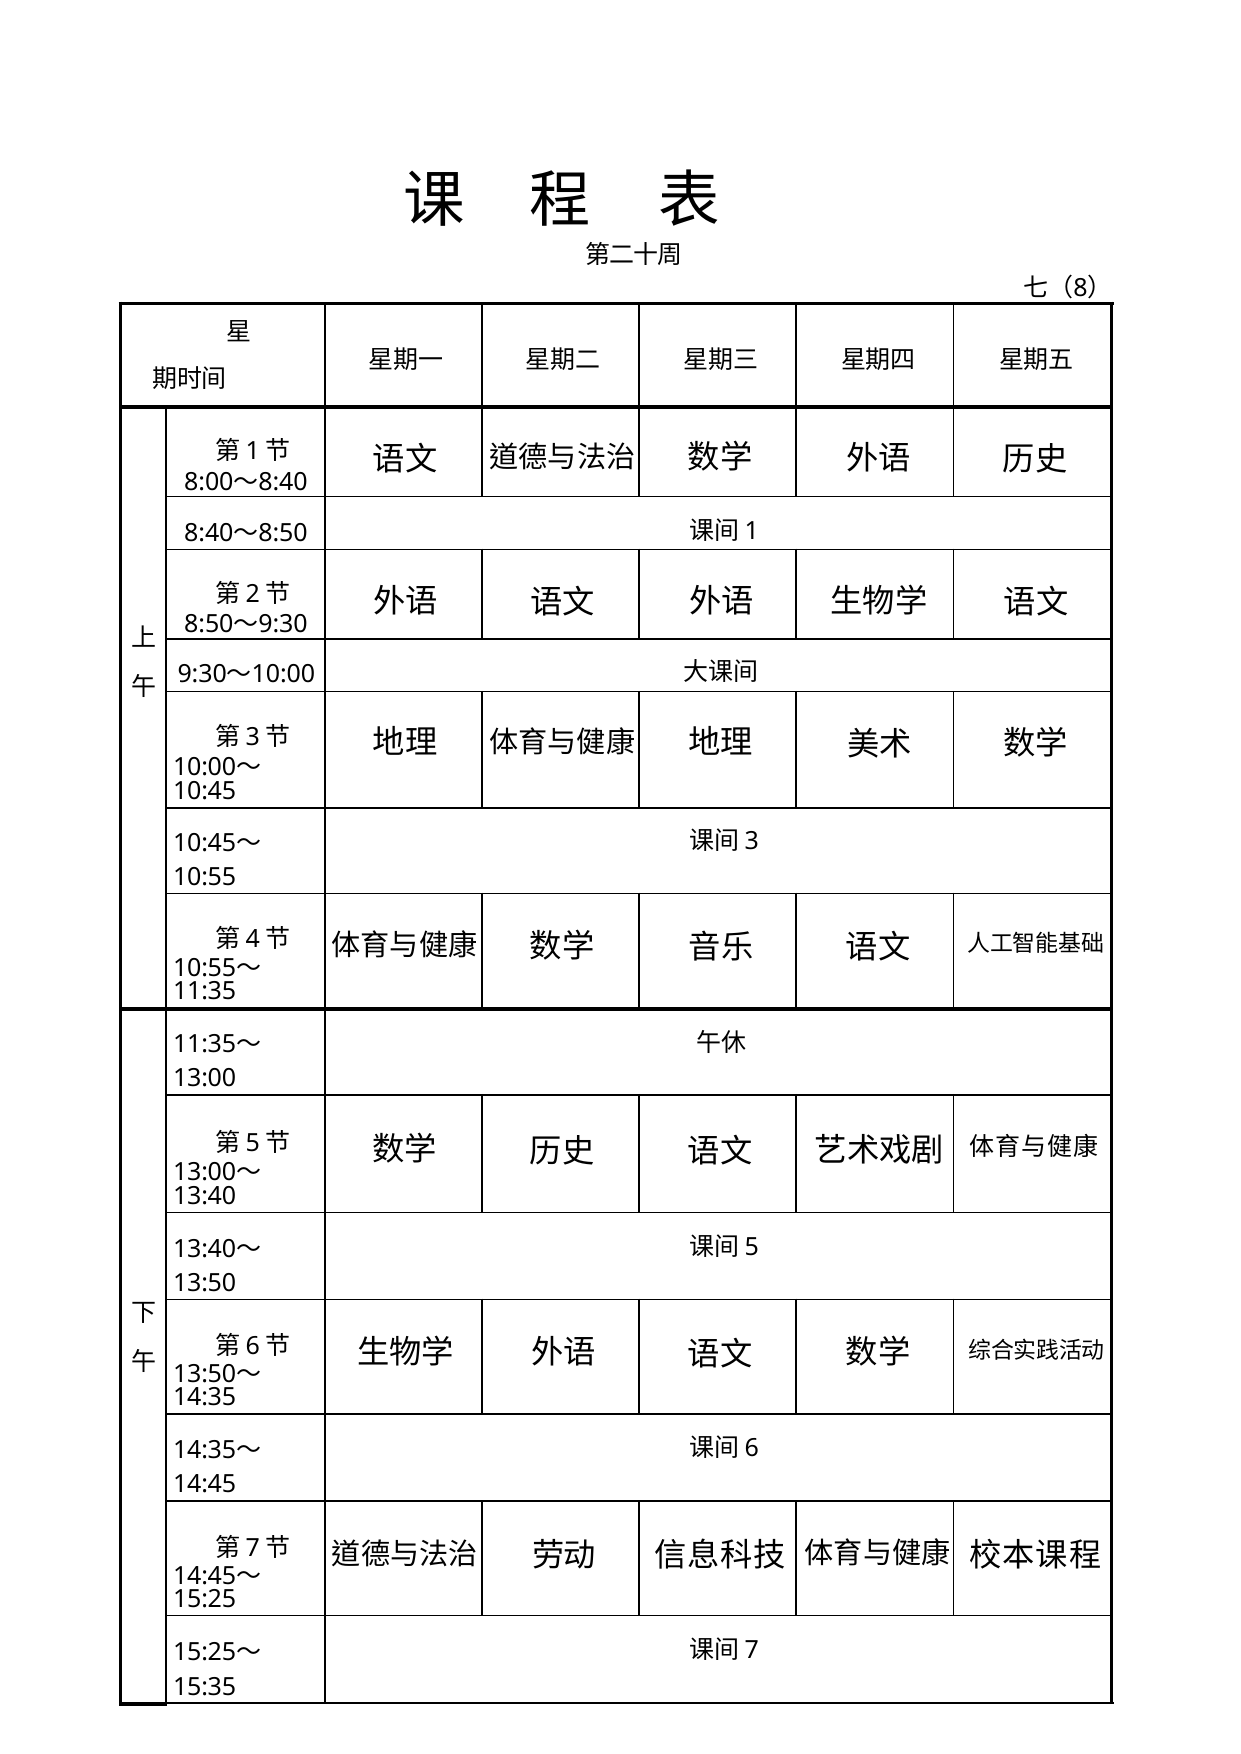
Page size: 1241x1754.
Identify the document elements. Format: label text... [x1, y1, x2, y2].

text 课 程 表 [403, 159, 1116, 237]
table_cell 数学 [640, 409, 795, 496]
table_cell 生物学 [797, 550, 953, 638]
table_cell 历史 [483, 1096, 638, 1212]
table_cell 第3节 10:00～10:45 [167, 692, 324, 807]
table_cell 地理 [640, 692, 795, 807]
table_cell 课间5 [326, 1213, 1110, 1298]
table_cell 体育与健康 [326, 894, 481, 1007]
table_cell 美术 [797, 692, 953, 807]
table_cell 数学 [954, 692, 1110, 807]
table_cell 语文 [640, 1096, 795, 1212]
table_cell 13:40～13:50 [167, 1213, 324, 1298]
table_cell 历史 [954, 409, 1110, 496]
table_cell 语文 [797, 894, 953, 1007]
table_cell 体育与健康 [954, 1096, 1110, 1212]
table_cell 第5节 13:00～13:40 [167, 1096, 324, 1212]
table_cell 课间7 [326, 1616, 1110, 1702]
table_cell 校本课程 [954, 1502, 1110, 1614]
table_cell 综合实践活动 [954, 1300, 1110, 1413]
table_cell 数学 [483, 894, 638, 1007]
table_cell 生物学 [326, 1300, 481, 1413]
table_cell 大课间 [326, 640, 1110, 691]
table_cell 外语 [483, 1300, 638, 1413]
table_cell 外语 [797, 409, 953, 496]
table_cell 上 午 [122, 409, 165, 1007]
table_cell 外语 [640, 550, 795, 638]
table_header 星期五 [954, 305, 1110, 405]
table_cell 外语 [326, 550, 481, 638]
table_cell 道德与法治 [326, 1502, 481, 1614]
table_cell 语文 [326, 409, 481, 496]
table_cell 第1节 8:00～8:40 [167, 409, 324, 496]
table_cell 课间1 [326, 497, 1110, 548]
table_cell 第6节 13:50～14:35 [167, 1300, 324, 1413]
table_header 星期一 [326, 305, 481, 405]
table_cell 数学 [797, 1300, 953, 1413]
table_cell 下 午 [122, 1011, 165, 1702]
table_header 星期时间 [122, 305, 324, 405]
table_header 星期三 [640, 305, 795, 405]
table_cell 14:35～14:45 [167, 1415, 324, 1500]
table_cell 午休 [326, 1011, 1110, 1094]
table_cell 信息科技 [640, 1502, 795, 1614]
table_cell 10:45～10:55 [167, 809, 324, 893]
table_cell 体育与健康 [483, 692, 638, 807]
table_cell 11:35～13:00 [167, 1011, 324, 1094]
table_cell 音乐 [640, 894, 795, 1007]
table_cell 语文 [954, 550, 1110, 638]
table_cell 人工智能基础 [954, 894, 1110, 1007]
table_cell 15:25～15:35 [167, 1616, 324, 1702]
table_cell 课间3 [326, 809, 1110, 893]
table_cell 体育与健康 [797, 1502, 953, 1614]
table_cell 劳动 [483, 1502, 638, 1614]
text 第二十周 [585, 237, 1116, 271]
text 七（8） [120, 275, 1112, 302]
table_header 星期二 [483, 305, 638, 405]
table_cell 地理 [326, 692, 481, 807]
table_cell 艺术戏剧 [797, 1096, 953, 1212]
table_cell 第4节 10:55～11:35 [167, 894, 324, 1007]
table_cell 9:30～10:00 [167, 640, 324, 691]
table_cell 课间6 [326, 1415, 1110, 1500]
table_cell 第7节 14:45～15:25 [167, 1502, 324, 1614]
table_header 星期四 [797, 305, 953, 405]
table_cell 数学 [326, 1096, 481, 1212]
table_cell 道德与法治 [483, 409, 638, 496]
table_cell 8:40～8:50 [167, 497, 324, 548]
table_cell 语文 [483, 550, 638, 638]
table_cell 语文 [640, 1300, 795, 1413]
table_cell 第2节 8:50～9:30 [167, 550, 324, 638]
